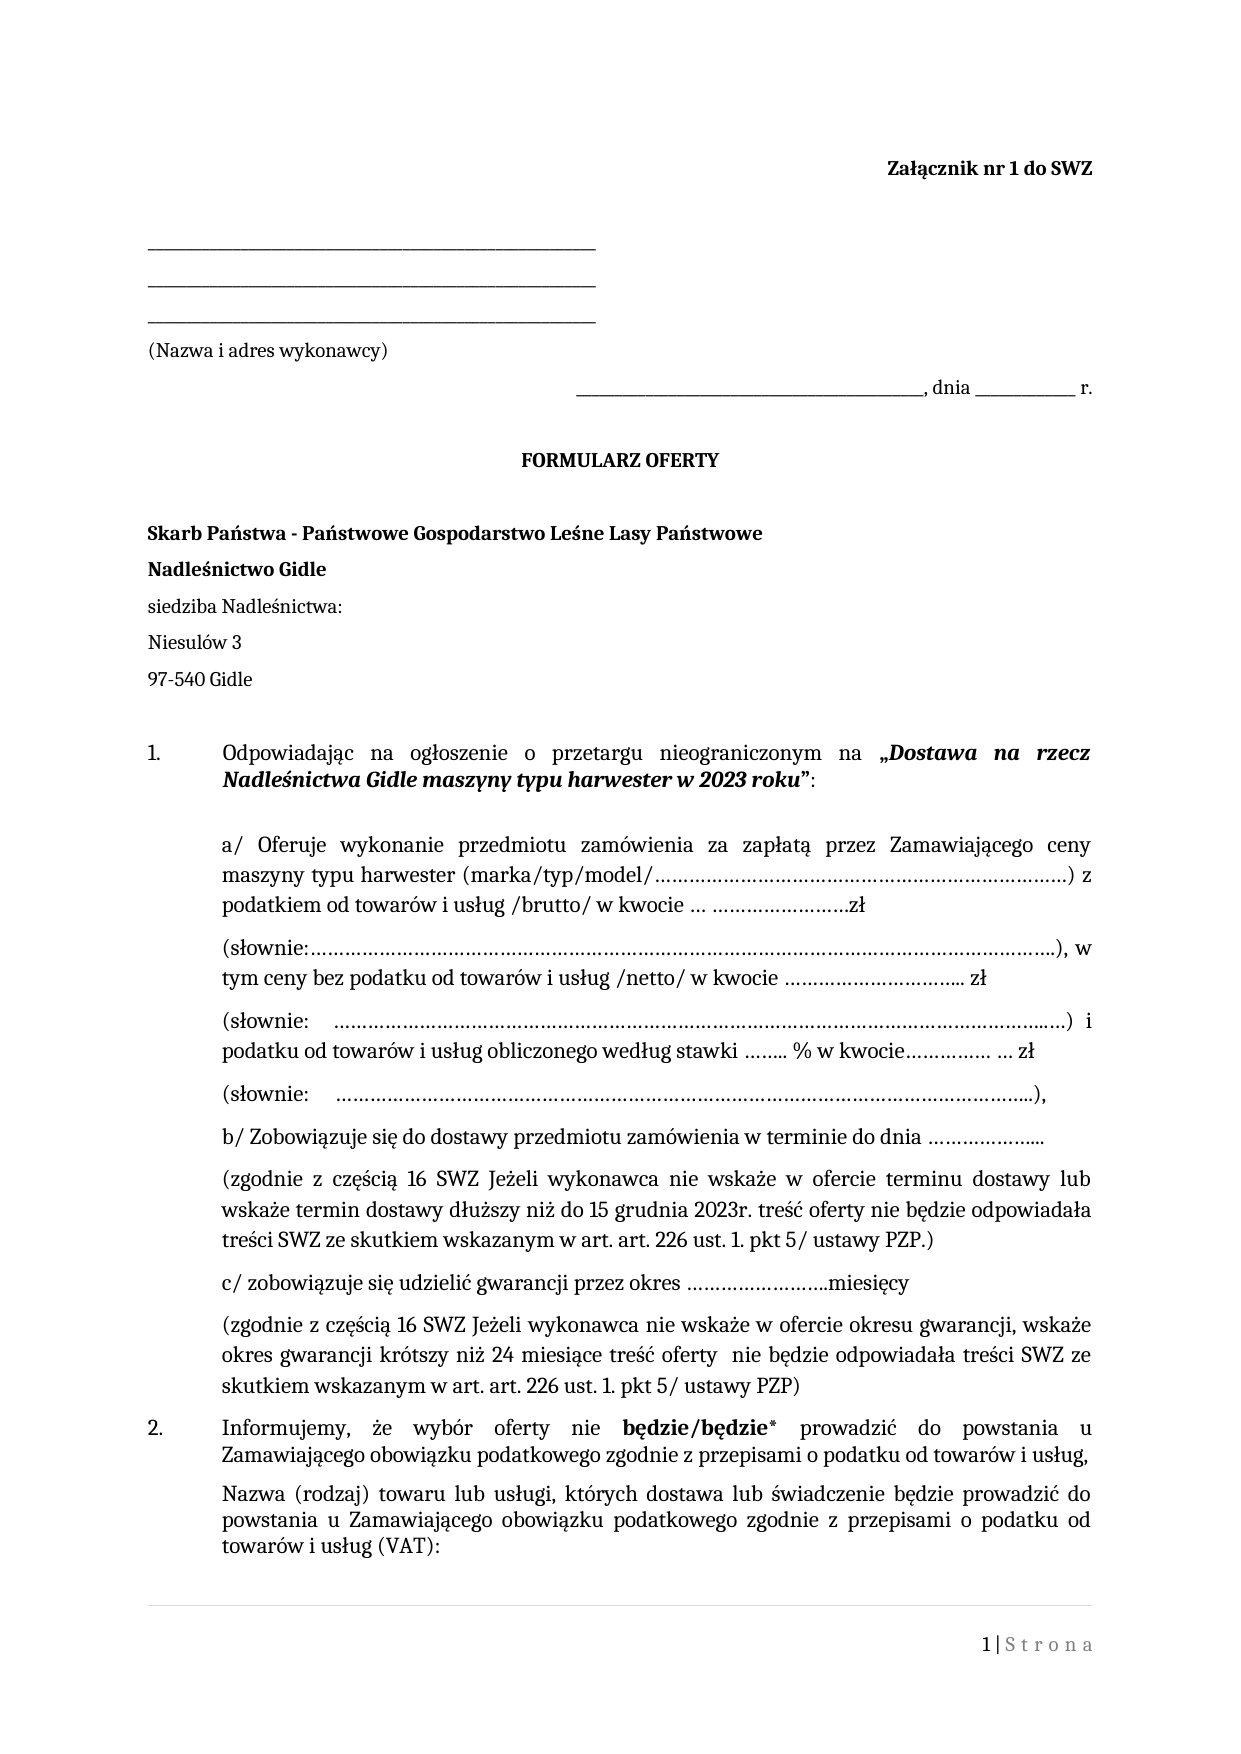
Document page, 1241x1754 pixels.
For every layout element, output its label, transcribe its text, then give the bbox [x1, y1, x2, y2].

list Odpowiadając na ogłoszenie o przetargu nieograniczonym na „Dostawa na rzecz Nadleśnictwa Gidle maszyny typu harwester w 2023 roku”: [148, 740, 1092, 793]
text c/ zobowiązuje się udzielić gwarancji przez okres …………………….miesięcy [222, 1269, 1092, 1296]
text Nadleśnictwo Gidle [148, 558, 1092, 582]
text _____________________________________________, dnia _____________ r. [148, 376, 1092, 399]
text __________________________________________________________ [148, 266, 1092, 290]
text 97-540 Gidle [148, 667, 1092, 691]
text FORMULARZ OFERTY [148, 448, 1092, 472]
text __________________________________________________________ [148, 303, 1092, 327]
text (słownie:………………………………………………………………………………………………………………….), w tym ceny bez podatku od towarów i usług /netto/ w kwocie ………………………….. zł [222, 935, 1092, 991]
text Nazwa (rodzaj) towaru lub usługi, których dostawa lub świadczenie będzie prowadzić do powstania u Zamawiającego obowiązku podatkowego zgodnie z przepisami o podatku od towarów i usług (VAT): [222, 1480, 1092, 1559]
text 2. Informujemy, że wybór oferty nie będzie/będzie* prowadzić do powstania u Zamawiającego obowiązku podatkowego zgodnie z przepisami o podatku od towarów i usług, [148, 1415, 1092, 1468]
text a/ Oferuje wykonanie przedmiotu zamówienia za zapłatą przez Zamawiającego ceny maszyny typu harwester (marka/typ/model/………………………………………………………………) z podatkiem od towarów i usług /brutto/ w kwocie … ……………………zł [222, 832, 1092, 918]
text siedziba Nadleśnictwa: [148, 594, 1092, 618]
text Niesulów 3 [148, 631, 1092, 655]
text __________________________________________________________ [148, 230, 1092, 254]
text Skarb Państwa - Państwowe Gospodarstwo Leśne Lasy Państwowe [148, 521, 1092, 545]
text (słownie: …………………………………………………………………………………………………………..), [222, 1081, 1092, 1107]
text b/ Zobowiązuje się do dostawy przedmiotu zamówienia w terminie do dnia ………………... [222, 1123, 1092, 1150]
text Załącznik nr 1 do SWZ [148, 157, 1092, 181]
text (słownie: ……………………………………………………………………………………………………………..…) i podatku od towarów i usług obliczonego według stawki …….. % w kwocie…………… … zł [222, 1008, 1092, 1064]
text (Nazwa i adres wykonawcy) [148, 339, 1092, 363]
text (zgodnie z częścią 16 SWZ Jeżeli wykonawca nie wskaże w ofercie okresu gwarancji, wskaże okres gwarancji krótszy niż 24 miesiące treść oferty nie będzie odpowiadała treści SWZ ze skutkiem wskazanym w art. art. 226 ust. 1. pkt 5/ ustawy PZP) [222, 1312, 1092, 1399]
text (zgodnie z częścią 16 SWZ Jeżeli wykonawca nie wskaże w ofercie terminu dostawy lub wskaże termin dostawy dłuższy niż do 15 grudnia 2023r. treść oferty nie będzie odpowiadała treści SWZ ze skutkiem wskazanym w art. art. 226 ust. 1. pkt 5/ ustawy PZP.) [222, 1166, 1092, 1253]
